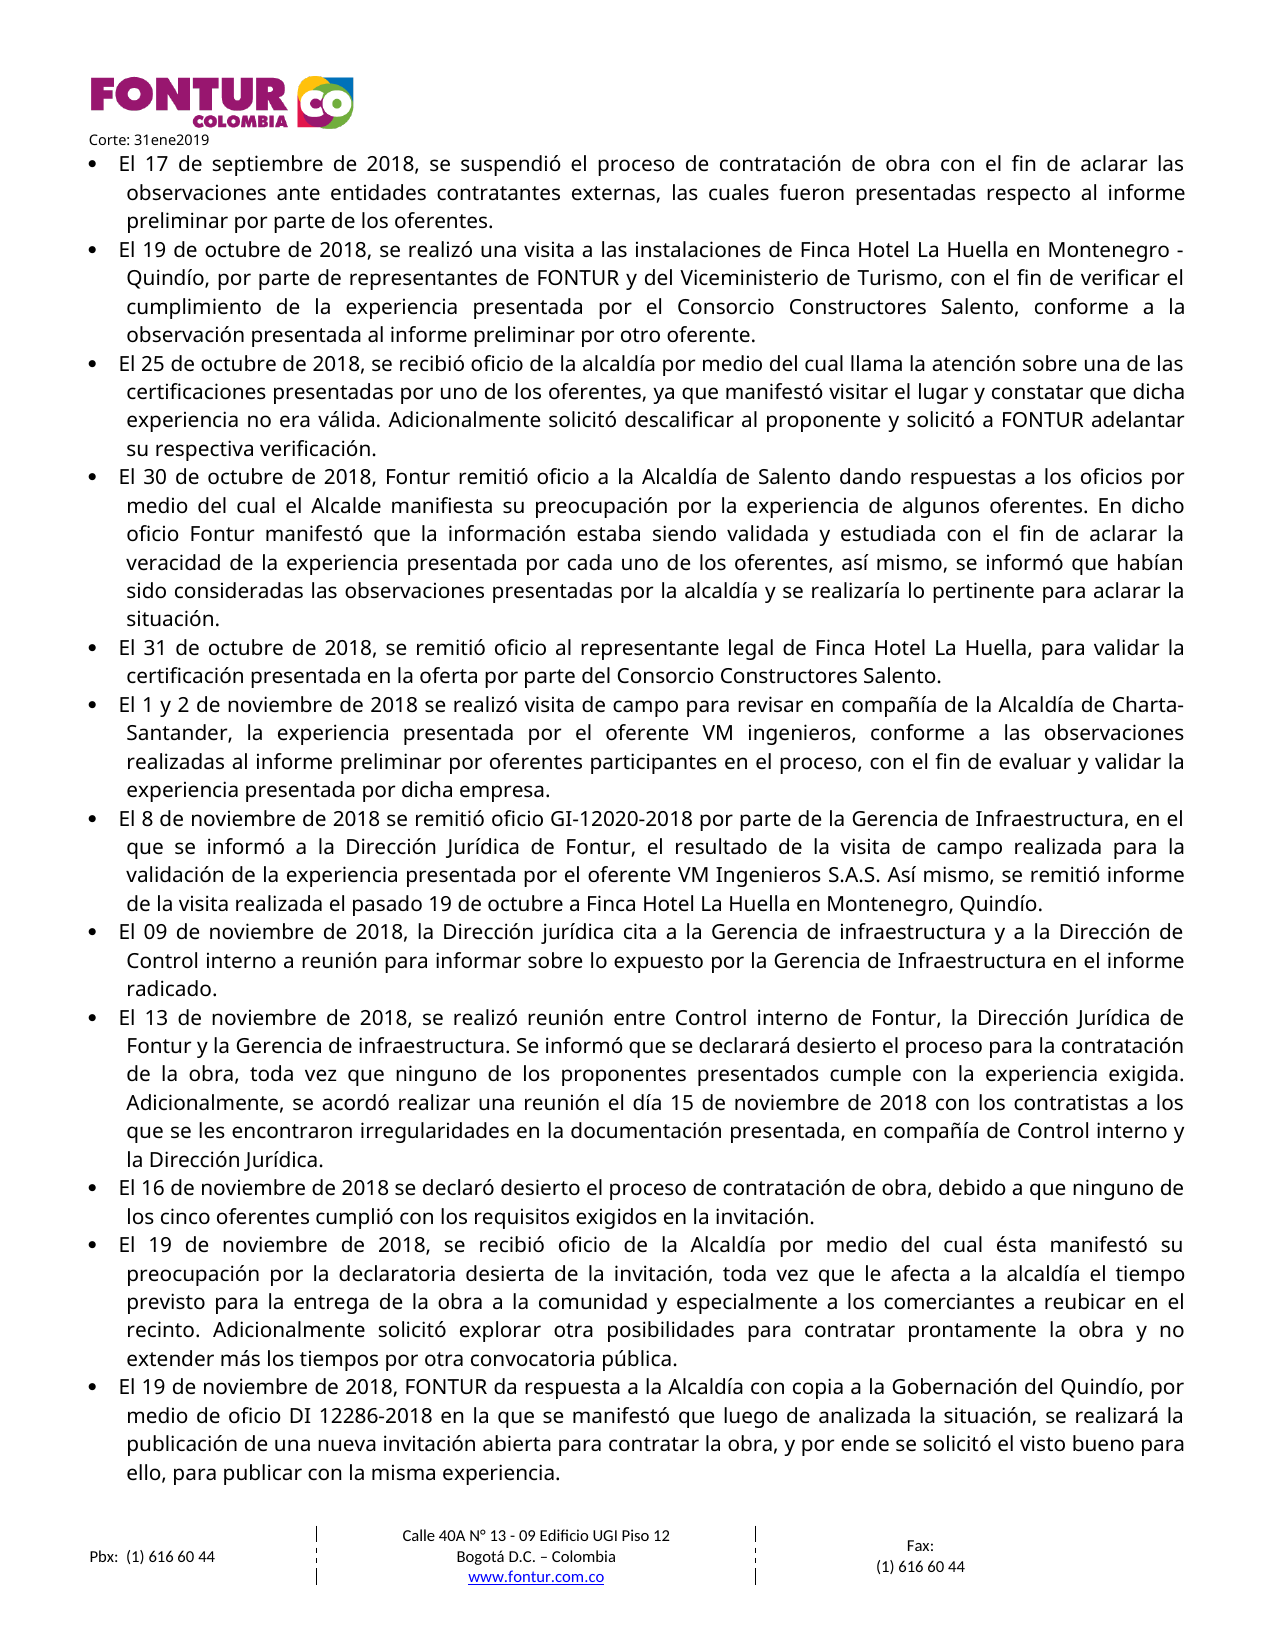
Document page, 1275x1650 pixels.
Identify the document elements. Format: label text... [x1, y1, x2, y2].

list El 16 de noviembre de 2018 se declaró desierto el proceso de contratación de obra, debido a que ninguno de los cinco oferentes cumplió con los requisitos exigidos en la invitación. [89, 1173, 1186, 1230]
list El 1 y 2 de noviembre de 2018 se realizó visita de campo para revisar en compañía de la Alcaldía de Charta- Santander, la experiencia presentada por el oferente VM ingenieros, conforme a las observaciones realizadas al informe preliminar por oferentes participantes en el proceso, con el fin de evaluar y validar la experiencia presentada por dicha empresa. [89, 690, 1186, 804]
list El 19 de octubre de 2018, se realizó una visita a las instalaciones de Finca Hotel La Huella en Montenegro - Quindío, por parte de representantes de FONTUR y del Viceministerio de Turismo, con el fin de verificar el cumplimiento de la experiencia presentada por el Consorcio Constructores Salento, conforme a la observación presentada al informe preliminar por otro oferente. [89, 235, 1186, 349]
picture [88, 73, 355, 130]
list El 30 de octubre de 2018, Fontur remitió oficio a la Alcaldía de Salento dando respuestas a los oficios por medio del cual el Alcalde manifiesta su preocupación por la experiencia de algunos oferentes. En dicho oficio Fontur manifestó que la información estaba siendo validada y estudiada con el fin de aclarar la veracidad de la experiencia presentada por cada uno de los oferentes, así mismo, se informó que habían sido consideradas las observaciones presentadas por la alcaldía y se realizaría lo pertinente para aclarar la situación. [89, 462, 1186, 633]
list El 19 de noviembre de 2018, FONTUR da respuesta a la Alcaldía con copia a la Gobernación del Quindío, por medio de oficio DI 12286-2018 en la que se manifestó que luego de analizada la situación, se realizará la publicación de una nueva invitación abierta para contratar la obra, y por ende se solicitó el visto bueno para ello, para publicar con la misma experiencia. [89, 1372, 1186, 1486]
list El 25 de octubre de 2018, se recibió oficio de la alcaldía por medio del cual llama la atención sobre una de las certificaciones presentadas por uno de los oferentes, ya que manifestó visitar el lugar y constatar que dicha experiencia no era válida. Adicionalmente solicitó descalificar al proponente y solicitó a FONTUR adelantar su respectiva verificación. [89, 349, 1186, 462]
list El 13 de noviembre de 2018, se realizó reunión entre Control interno de Fontur, la Dirección Jurídica de Fontur y la Gerencia de infraestructura. Se informó que se declarará desierto el proceso para la contratación de la obra, toda vez que ninguno de los proponentes presentados cumple con la experiencia exigida. Adicionalmente, se acordó realizar una reunión el día 15 de noviembre de 2018 con los contratistas a los que se les encontraron irregularidades en la documentación presentada, en compañía de Control interno y la Dirección Jurídica. [89, 1003, 1186, 1173]
list El 31 de octubre de 2018, se remitió oficio al representante legal de Finca Hotel La Huella, para validar la certificación presentada en la oferta por parte del Consorcio Constructores Salento. [89, 633, 1186, 690]
list El 19 de noviembre de 2018, se recibió oficio de la Alcaldía por medio del cual ésta manifestó su preocupación por la declaratoria desierta de la invitación, toda vez que le afecta a la alcaldía el tiempo previsto para la entrega de la obra a la comunidad y especialmente a los comerciantes a reubicar en el recinto. Adicionalmente solicitó explorar otra posibilidades para contratar prontamente la obra y no extender más los tiempos por otra convocatoria pública. [89, 1230, 1186, 1372]
list El 8 de noviembre de 2018 se remitió oficio GI-12020-2018 por parte de la Gerencia de Infraestructura, en el que se informó a la Dirección Jurídica de Fontur, el resultado de la visita de campo realizada para la validación de la experiencia presentada por el oferente VM Ingenieros S.A.S. Así mismo, se remitió informe de la visita realizada el pasado 19 de octubre a Finca Hotel La Huella en Montenegro, Quindío. [89, 804, 1186, 917]
list El 09 de noviembre de 2018, la Dirección jurídica cita a la Gerencia de infraestructura y a la Dirección de Control interno a reunión para informar sobre lo expuesto por la Gerencia de Infraestructura en el informe radicado. [89, 917, 1186, 1003]
list El 17 de septiembre de 2018, se suspendió el proceso de contratación de obra con el fin de aclarar las observaciones ante entidades contratantes externas, las cuales fueron presentadas respecto al informe preliminar por parte de los oferentes. [89, 149, 1186, 235]
